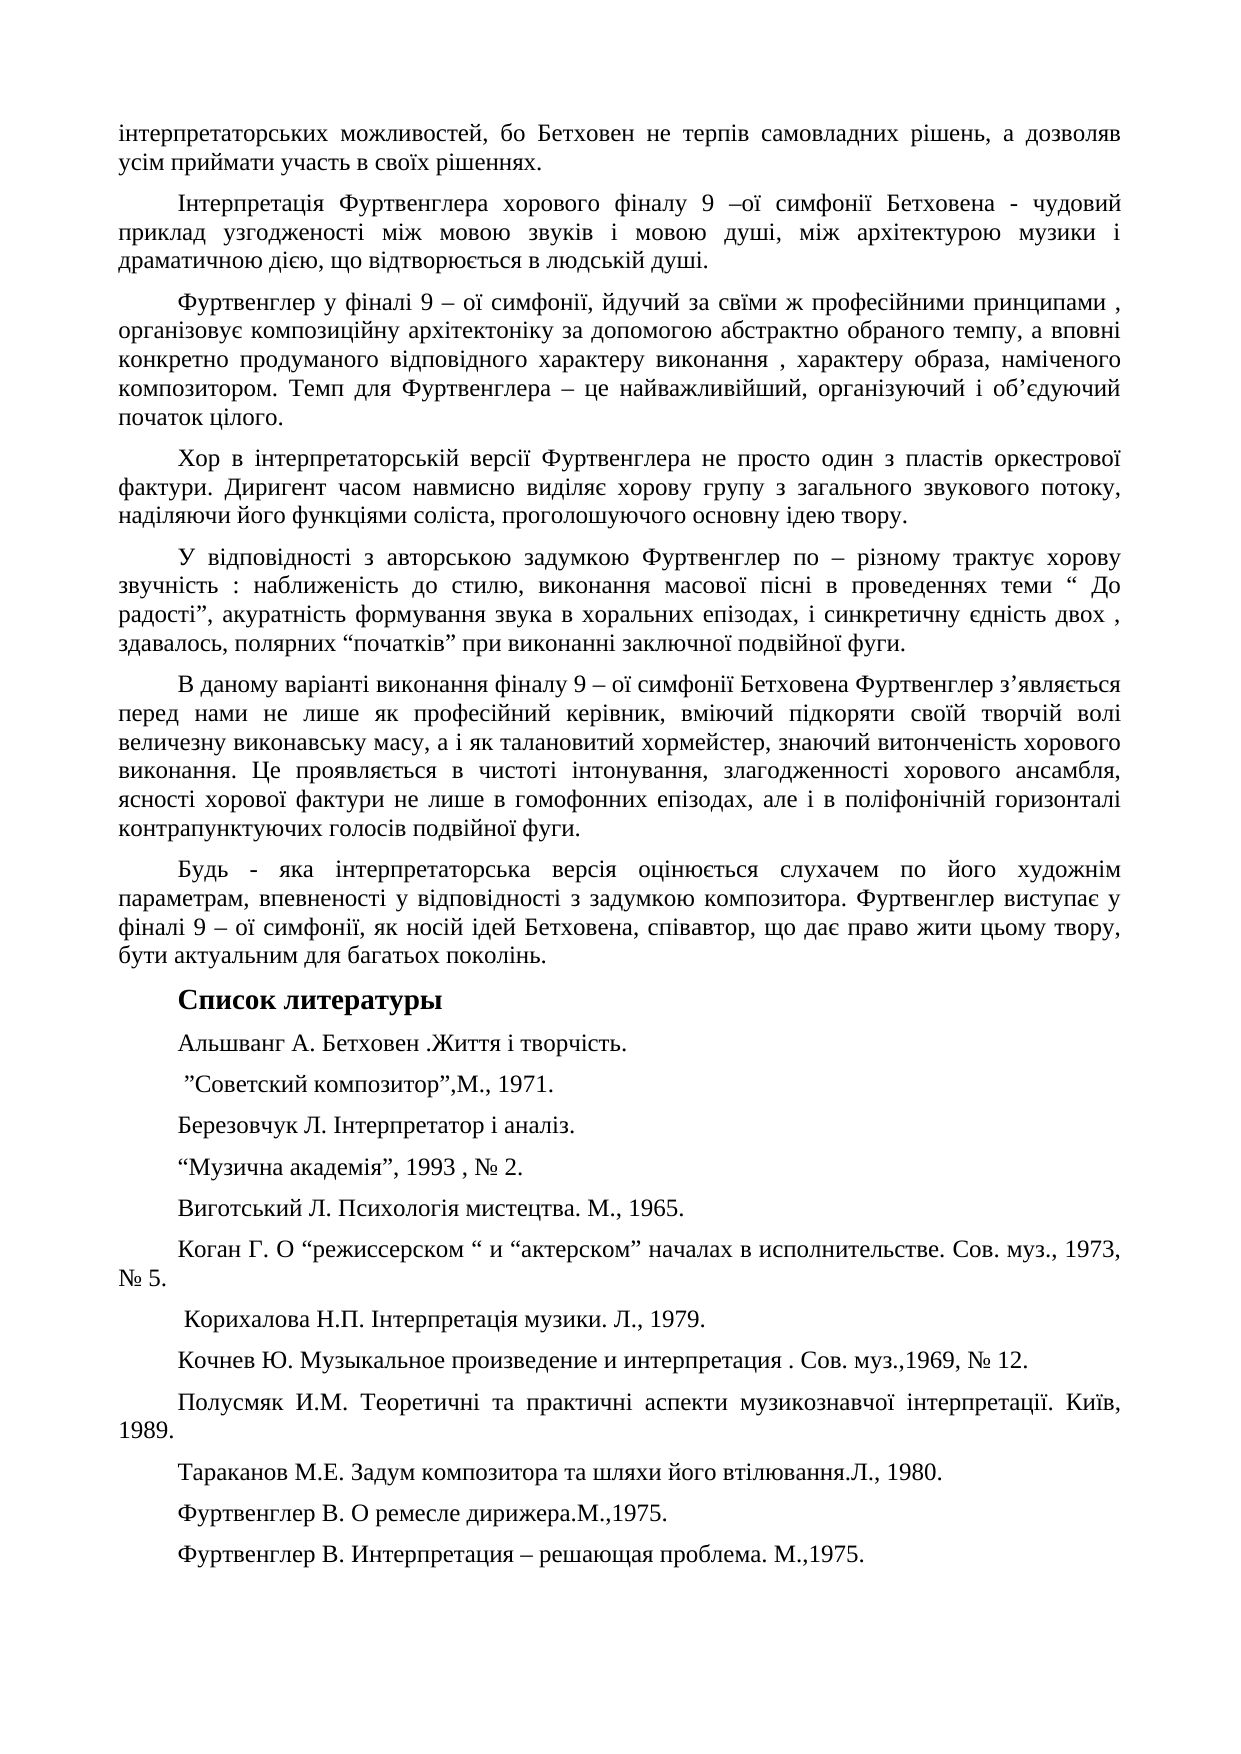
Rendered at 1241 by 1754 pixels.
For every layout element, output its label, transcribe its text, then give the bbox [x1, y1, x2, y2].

text Інтерпретація Фуртвенглера хорового фіналу 9 –ої симфонії Бетховена - чудовий приклад узгодженості між мовою звуків і мовою душі, між архітектурою музики і драматичною дією, що відтворюється в людській душі. [118, 188, 1122, 274]
text Березовчук Л. Інтерпретатор і аналіз. [118, 1110, 1122, 1139]
text Полусмяк И.М. Теоретичні та практичні аспекти музикознавчої інтерпретації. Київ, 1989. [118, 1387, 1122, 1444]
text Будь - яка інтерпретаторська версія оцінюється слухачем по його художнім параметрам, впевненості у відповідності з задумкою композитора. Фуртвенглер виступає у фіналі 9 – ої симфонії, як носій ідей Бетховена, співавтор, що дає право жити цьому твору, бути актуальним для багатьох поколінь. [118, 854, 1122, 969]
text Фуртвенглер В. О ремесле дирижера.М.,1975. [118, 1498, 1122, 1527]
text Список литературы [118, 982, 1122, 1015]
text Альшванг А. Бетховен .Життя і творчість. [118, 1028, 1122, 1057]
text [118, 118, 1122, 176]
text “Музична академія”, 1993 , № 2. [118, 1152, 1122, 1180]
text Фуртвенглер В. Интерпретация – решающая проблема. М.,1975. [118, 1539, 1122, 1568]
text Кочнев Ю. Музыкальное произведение и интерпретация . Сов. муз.,1969, № 12. [118, 1345, 1122, 1374]
text Тараканов М.Е. Задум композитора та шляхи його втілювання.Л., 1980. [118, 1457, 1122, 1485]
text Виготський Л. Психологія мистецтва. М., 1965. [118, 1193, 1122, 1222]
text Фуртвенглер у фіналі 9 – ої симфонії, йдучий за свїми ж професійними принципами , організовує композиційну архітектоніку за допомогою абстрактно обраного темпу, а вповні конкретно продуманого відповідного характеру виконання , характеру образа, наміченого композитором. Темп для Фуртвенглера – це найважливійший, організуючий і об’єдуючий початок цілого. [118, 287, 1122, 431]
text В даному варіанті виконання фіналу 9 – ої симфонії Бетховена Фуртвенглер з’являється перед нами не лише як професійний керівник, вміючий підкоряти своїй творчій волі величезну виконавську масу, а і як талановитий хормейстер, знаючий витонченість хорового виконання. Це проявляється в чистоті інтонування, злагодженності хорового ансамбля, ясності хорової фактури не лише в гомофонних епізодах, але і в поліфонічній горизонталі контрапунктуючих голосів подвійної фуги. [118, 669, 1122, 842]
text ”Советский композитор”,М., 1971. [118, 1069, 1122, 1098]
text У відповідності з авторською задумкою Фуртвенглер по – різному трактує хорову звучність : наближеність до стилю, виконання масової пісні в проведеннях теми “ До радості”, акуратність формування звука в хоральних епізодах, і синкретичну єдність двох , здавалось, полярних “початків” при виконанні заключної подвійної фуги. [118, 542, 1122, 657]
text Хор в інтерпретаторській версії Фуртвенглера не просто один з пластів оркестрової фактури. Диригент часом навмисно виділяє хорову групу з загального звукового потоку, наділяючи його функціями соліста, проголошуючого основну ідею твору. [118, 443, 1122, 529]
text Корихалова Н.П. Інтерпретація музики. Л., 1979. [118, 1304, 1122, 1333]
text Коган Г. О “режиссерском “ и “актерском” началах в исполнительстве. Сов. муз., 1973, № 5. [118, 1234, 1122, 1292]
